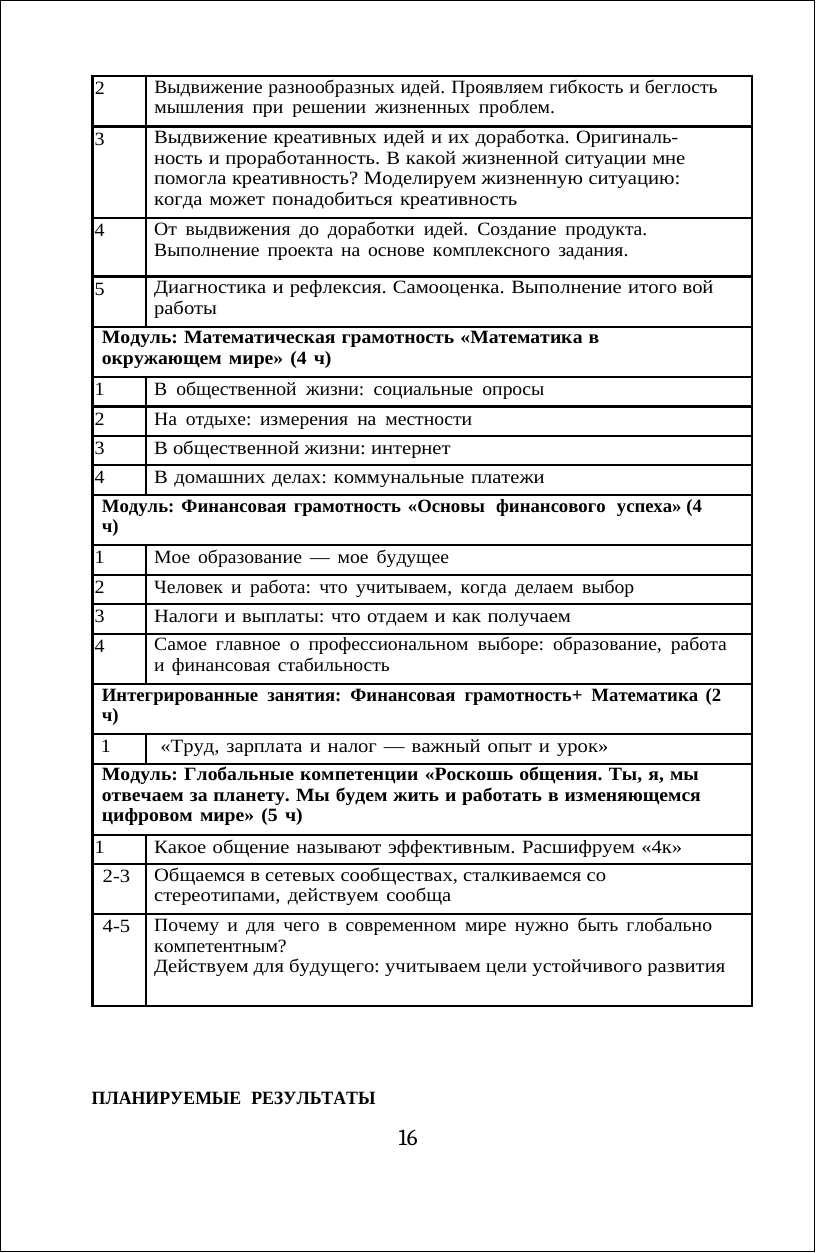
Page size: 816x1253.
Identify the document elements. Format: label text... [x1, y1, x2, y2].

table_cell 2 [94, 408, 145, 435]
table_cell Диагностика и рефлексия. Самооценка. Выполнение итого вой работы [147, 278, 751, 326]
table_cell Почему и для чего в современном мире нужно быть глобально компетентным? Действуем для будущего: учитываем цели устойчивого развития [147, 915, 751, 1005]
table_cell В домашних делах: коммунальные платежи [147, 466, 751, 494]
table_cell 4 [94, 466, 145, 494]
table_cell Интегрированные занятия: Финансовая грамотность+ Математика (2 ч) [94, 685, 751, 733]
table_cell 1 [94, 546, 145, 573]
table_cell 4-5 [94, 915, 145, 1005]
table_cell Самое главное о профессиональном выборе: образование, работа и финансовая стабильность [147, 635, 751, 683]
table_cell 2 [94, 576, 145, 603]
table_cell Общаемся в сетевых сообществах, сталкиваемся со стереотипами, действуем сообща [147, 865, 751, 913]
table_cell 4 [94, 219, 145, 275]
table_cell 3 [94, 128, 145, 217]
table_cell От выдвижения до доработки идей. Создание продукта. Выполнение проекта на основе комплексного задания. [147, 219, 751, 275]
table_cell В общественной жизни: социальные опросы [147, 378, 751, 405]
table_cell Человек и работа: что учитываем, когда делаем выбор [147, 576, 751, 603]
table_cell 2-3 [94, 865, 145, 913]
table_cell Выдвижение разнообразных идей. Проявляем гибкость и беглость мышления при решении жизненных проблем. [147, 77, 751, 125]
table_cell Модуль: Математическая грамотность «Математика в окружающем мире» (4 ч) [94, 328, 751, 376]
table_cell 3 [94, 605, 145, 632]
table_cell Модуль: Глобальные компетенции «Роскошь общения. Ты, я, мы отвечаем за планету. Мы будем жить и работать в изменяющемся цифровом мире» (5 ч) [94, 765, 751, 833]
table_cell Какое общение называют эффективным. Расшифруем «4к» [147, 836, 751, 863]
table_cell 1 [94, 836, 145, 863]
table_cell 4 [94, 635, 145, 683]
table_cell Мое образование — мое будущее [147, 546, 751, 573]
table_cell Модуль: Финансовая грамотность «Основы финансового успеха» (4 ч) [94, 496, 751, 544]
table_cell 5 [94, 278, 145, 326]
table_cell На отдыхе: измерения на местности [147, 408, 751, 435]
table_cell 1 [94, 735, 145, 762]
table_cell Налоги и выплаты: что отдаем и как получаем [147, 605, 751, 632]
table_cell В общественной жизни: интернет [147, 437, 751, 464]
table_cell 1 [94, 378, 145, 405]
table_cell «Труд, зарплата и налог — важный опыт и урок» [147, 735, 751, 762]
subtitle ПЛАНИРУЕМЫЕ РЕЗУЛЬТАТЫ [91, 1083, 741, 1109]
table_cell 2 [94, 77, 145, 125]
table_cell 3 [94, 437, 145, 464]
table_cell Выдвижение креативных идей и их доработка. Оригиналь- ность и проработанность. В какой жизненной ситуации мне помогла креативность? Моделируем жизненную ситуацию: когда может понадобиться креативность [147, 128, 751, 217]
